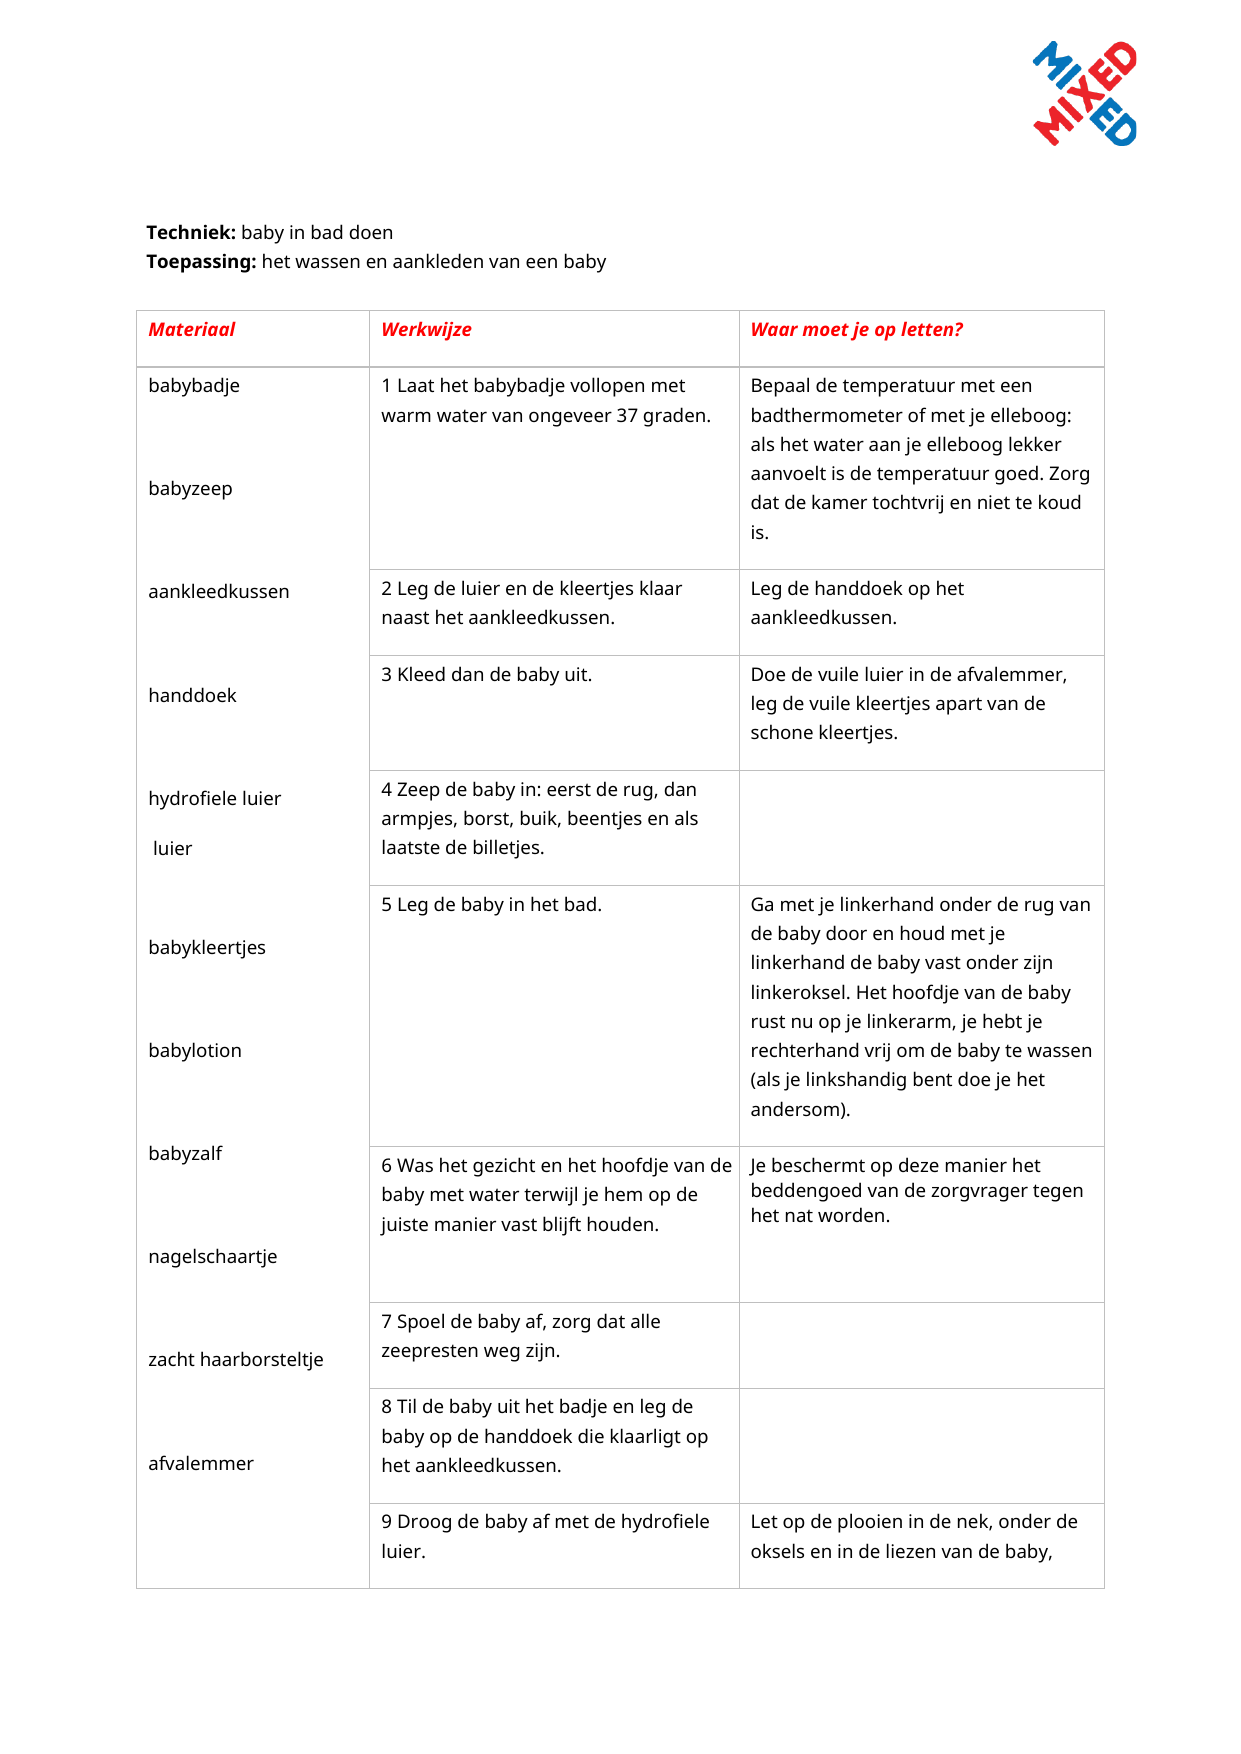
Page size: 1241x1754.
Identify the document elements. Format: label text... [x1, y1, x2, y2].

table_cell Ga met je linkerhand onder de rug van de baby door en houd met je linkerhand de baby vast onder zijn linkeroksel. Het hoofdje van de baby rust nu op je linkerarm, je hebt je rechterhand vrij om de baby te wassen (als je linkshandig bent doe je het andersom). [740, 886, 1104, 1146]
table_cell [740, 1303, 1104, 1388]
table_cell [370, 1504, 739, 1588]
table_cell [740, 1389, 1104, 1503]
table_cell 5 Leg de baby in het bad. [370, 886, 739, 1146]
table_cell Doe de vuile luier in de afvalemmer, leg de vuile kleertjes apart van de schone kleertjes. [740, 656, 1104, 770]
table_cell 7 Spoel de baby af, zorg dat alle zeepresten weg zijn. [370, 1303, 739, 1388]
table_header Materiaal [137, 311, 369, 366]
table_cell 3 Kleed dan de baby uit. [370, 656, 739, 770]
table_header Werkwijze [370, 311, 739, 366]
table_cell 1 Laat het babybadje vollopen met warm water van ongeveer 37 graden. [370, 368, 739, 569]
table_cell Je beschermt op deze manier het beddengoed van de zorgvrager tegen het nat worden. [740, 1147, 1104, 1302]
table_header Waar moet je op letten? [740, 311, 1104, 366]
picture [1032, 41, 1137, 146]
table_cell 4 Zeep de baby in: eerst de rug, dan armpjes, borst, buik, beentjes en als laatste de billetjes. [370, 771, 739, 885]
table_cell 2 Leg de luier en de kleertjes klaar naast het aankleedkussen. [370, 570, 739, 655]
table_cell Bepaal de temperatuur met een badthermometer of met je elleboog: als het water aan je elleboog lekker aanvoelt is de temperatuur goed. Zorg dat de kamer tochtvrij en niet te koud is. [740, 368, 1104, 569]
text Toepassing: het wassen en aankleden van een baby [146, 249, 1093, 274]
table_cell [740, 771, 1104, 885]
table_cell Leg de handdoek op het aankleedkussen. [740, 570, 1104, 655]
table_cell 6 Was het gezicht en het hoofdje van de baby met water terwijl je hem op de juiste manier vast blijft houden. [370, 1147, 739, 1302]
text Techniek: baby in bad doen [146, 219, 1093, 245]
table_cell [740, 1504, 1104, 1588]
table_cell babybadje babyzeep aankleedkussen handdoek hydrofiele luier luier babykleertjes babylotion babyzalf nagelschaartje zacht haarborsteltje afvalemmer [137, 368, 369, 1588]
table_cell 8 Til de baby uit het badje en leg de baby op de handdoek die klaarligt op het aankleedkussen. [370, 1389, 739, 1503]
